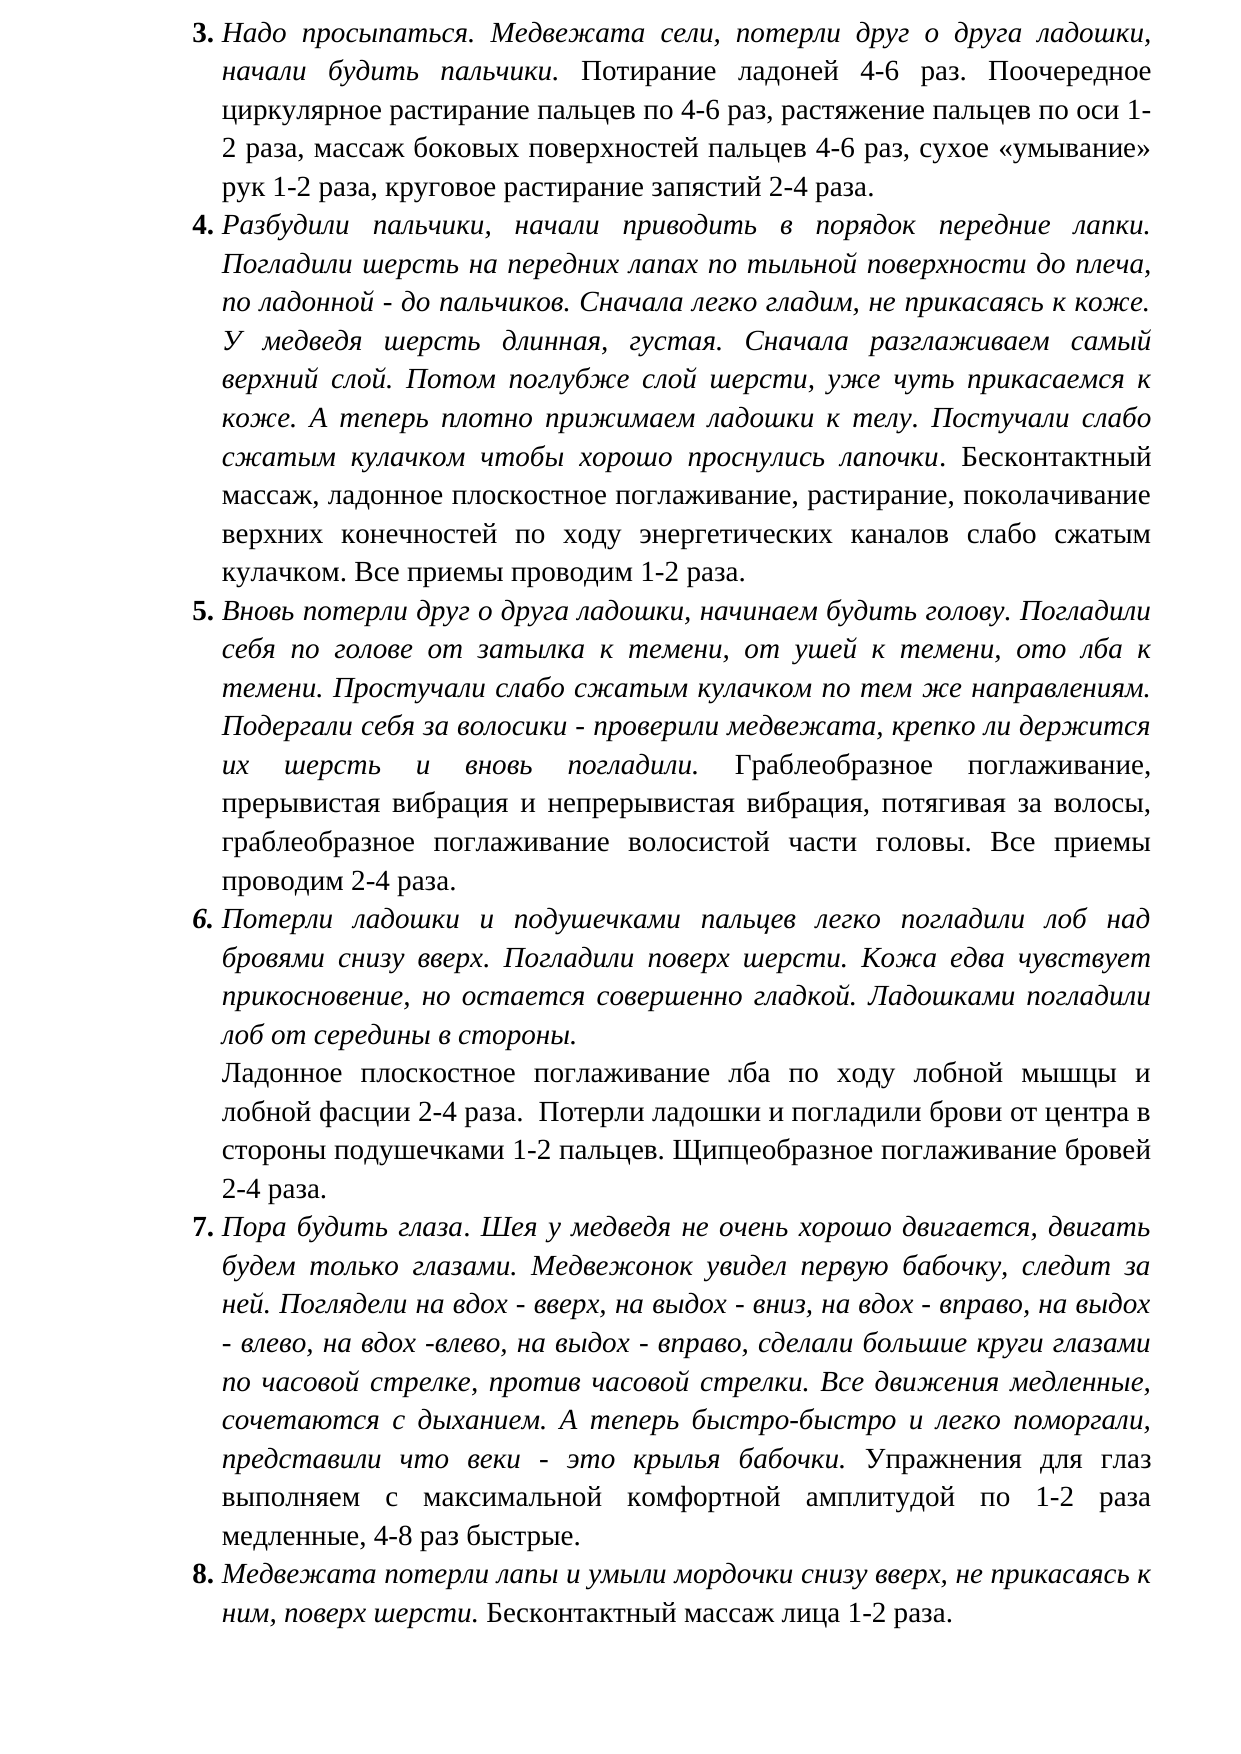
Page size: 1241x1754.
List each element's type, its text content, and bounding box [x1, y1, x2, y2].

text Ладонное плоскостное поглаживание лба по ходу лобной мышцы и лобной фасции 2-4 раза. Потерли ладошки и погладили брови от центра в стороны подушечками 1-2 пальцев. Щипцеобразное поглаживание бровей 2-4 раза. [222, 1055, 1152, 1204]
list Пора будить глаза. Шея у медведя не очень хорошо двигается, двигать будем только глазами. Медвежонок увидел первую бабочку, следит за ней. Поглядели на вдох - вверх, на выдох - вниз, на вдох - вправо, на выдох - влево, на вдох -влево, на выдох - вправо, сделали большие круги глазами по часовой стрелке, против часовой стрелки. Все движения медленные, сочетаются с дыханием. А теперь быстро-быстро и легко поморгали, представили что веки - это крылья бабочки. Упражнения для глаз выполняем с максимальной комфортной амплитудой по 1-2 раза медленные, 4-8 раз быстрые. [192, 1209, 1152, 1551]
list Медвежата потерли лапы и умыли мордочки снизу вверх, не прикасаясь к ним, поверх шерсти. Бесконтактный массаж лица 1-2 раза. [192, 1556, 1152, 1628]
list Потерли ладошки и подушечками пальцев легко погладили лоб над бровями снизу вверх. Погладили поверх шерсти. Кожа едва чувствует прикосновение, но остается совершенно гладкой. Ладошками погладили лоб от середины в стороны. [192, 901, 1152, 1050]
list Вновь потерли друг о друга ладошки, начинаем будить голову. Погладили себя по голове от затылка к темени, от ушей к темени, ото лба к темени. Простучали слабо сжатым кулачком по тем же направлениям. Подергали себя за волосики - проверили медвежата, крепко ли держится их шерсть и вновь погладили. Граблеобразное поглаживание, прерывистая вибрация и непрерывистая вибрация, потягивая за волосы, граблеобразное поглаживание волосистой части головы. Все приемы проводим 2-4 раза. [192, 593, 1152, 896]
list Разбудили пальчики, начали приводить в порядок передние лапки. Погладили шерсть на передних лапах по тыльной поверхности до плеча, по ладонной - до пальчиков. Сначала легко гладим, не прикасаясь к коже. У медведя шерсть длинная, густая. Сначала разглаживаем самый верхний слой. Потом поглубже слой шерсти, уже чуть прикасаемся к коже. А теперь плотно прижимаем ладошки к телу. Постучали слабо сжатым кулачком чтобы хорошо проснулись лапочки. Бесконтактный массаж, ладонное плоскостное поглаживание, растирание, поколачивание верхних конечностей по ходу энергетических каналов слабо сжатым кулачком. Все приемы проводим 1-2 раза. [192, 207, 1152, 588]
list Надо просыпаться. Медвежата сели, потерли друг о друга ладошки, начали будить пальчики. Потирание ладоней 4-6 раз. Поочередное циркулярное растирание пальцев по 4-6 раз, растяжение пальцев по оси 1-2 раза, массаж боковых поверхностей пальцев 4-6 раз, сухое «умывание» рук 1-2 раза, круговое растирание запястий 2-4 раза. [192, 15, 1152, 202]
